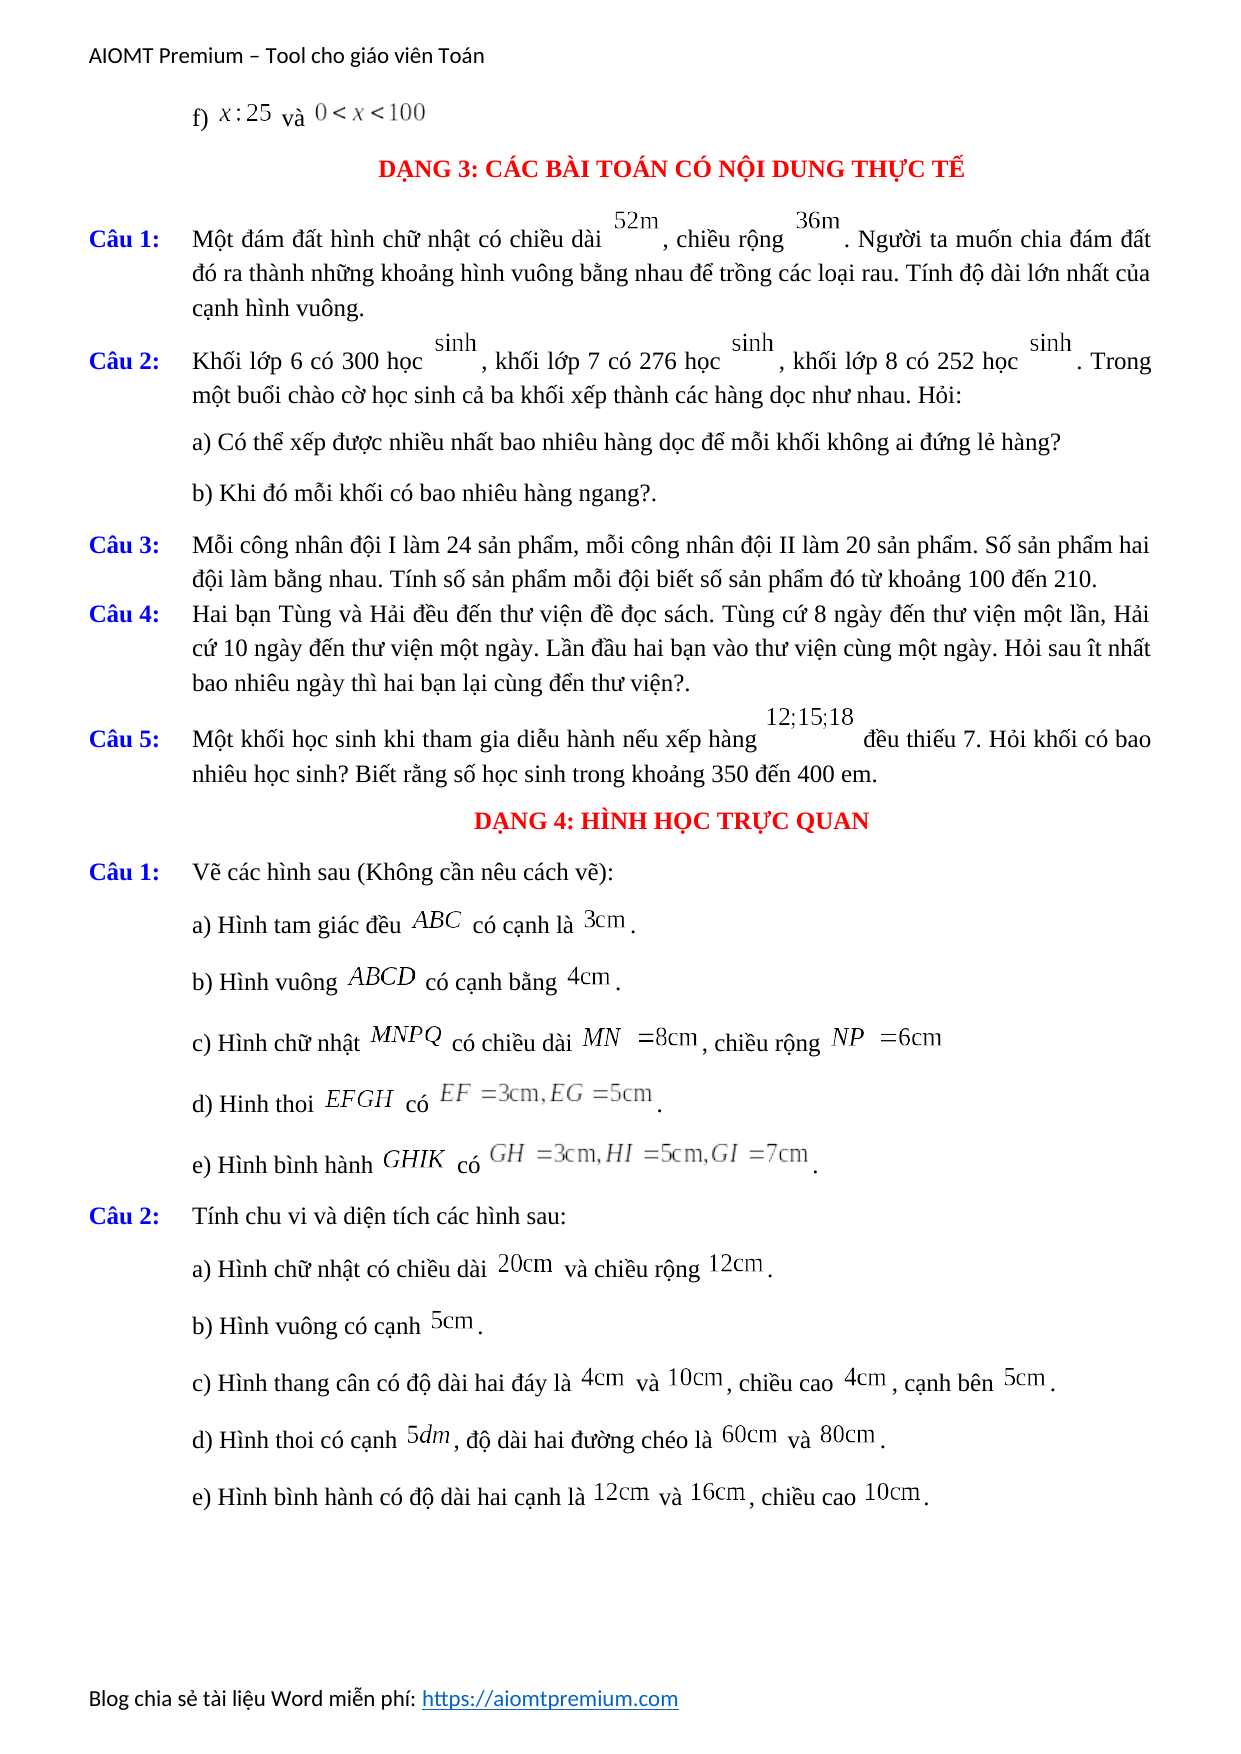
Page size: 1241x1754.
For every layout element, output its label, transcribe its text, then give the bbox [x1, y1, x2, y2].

text b) Hình vuông có cạnh . [192, 1305, 1152, 1340]
text a) Có thể xếp được nhiều nhất bao nhiêu hàng dọc để mỗi khối không ai đứng lẻ hàng? [192, 427, 1152, 456]
list Tính chu vi và diện tích các hình sau: [88, 1201, 1152, 1230]
text DẠNG 3: CÁC BÀI TOÁN CÓ NỘI DUNG THỰC TẾ [192, 154, 1152, 183]
text b) Khi đó mỗi khối có bao nhiêu hàng ngang?. [192, 478, 1152, 507]
text f) và [192, 97, 1152, 132]
text e) Hình bình hành có . [192, 1140, 1152, 1178]
list Vẽ các hình sau (Không cần nêu cách vẽ): [88, 857, 1152, 886]
text d) Hinh thoi có . [192, 1079, 1152, 1118]
text e) Hình bình hành có độ dài hai cạnh là và , chiều cao . [192, 1476, 1152, 1511]
text a) Hình tam giác đều có cạnh là . [192, 904, 1152, 939]
text d) Hình thoi có cạnh , độ dài hai đường chéo là và . [192, 1419, 1152, 1454]
list Hai bạn Tùng và Hải đều đến thư viện đề đọc sách. Tùng cứ 8 ngày đến thư viện một lần, Hải cứ 10 ngày đến thư viện một ngày. Lần đầu hai bạn vào thư viện cùng một ngày. Hỏi sau ît nhất bao nhiêu ngày thì hai bạn lại cùng đển thư viện?. [88, 599, 1152, 696]
text c) Hình chữ nhật có chiều dài , chiều rộng [192, 1018, 1152, 1057]
text a) Hình chữ nhật có chiều dài và chiều rộng . [192, 1248, 1152, 1283]
list Một đám đất hình chữ nhật có chiều dài , chiều rộng . Người ta muốn chia đám đất đó ra thành những khoảng hình vuông bằng nhau để trồng các loại rau. Tính độ dài lớn nhất của cạnh hình vuông. [88, 206, 1152, 322]
list Khối lớp 6 có 300 học , khối lớp 7 có 276 học , khối lớp 8 có 252 học . Trong một buổi chào cờ học sinh cả ba khối xếp thành các hàng dọc như nhau. Hỏi: [88, 327, 1152, 409]
list Một khối học sinh khi tham gia diễu hành nếu xếp hàng đều thiếu 7. Hỏi khối có bao nhiêu học sinh? Biết rằng số học sinh trong khoảng 350 đến 400 em. [88, 702, 1152, 788]
text b) Hình vuông có cạnh bằng . [192, 961, 1152, 996]
list Mỗi công nhân đội I làm 24 sản phẩm, mỗi công nhân đội II làm 20 sản phẩm. Số sản phẩm hai đội làm bằng nhau. Tính số sản phẩm mỗi đội biết số sản phẩm đó từ khoảng 100 đến 210. [88, 530, 1152, 593]
text c) Hình thang cân có độ dài hai đáy là và , chiều cao , cạnh bên . [192, 1362, 1152, 1397]
text DẠNG 4: HÌNH HỌC TRỰC QUAN [192, 806, 1152, 834]
